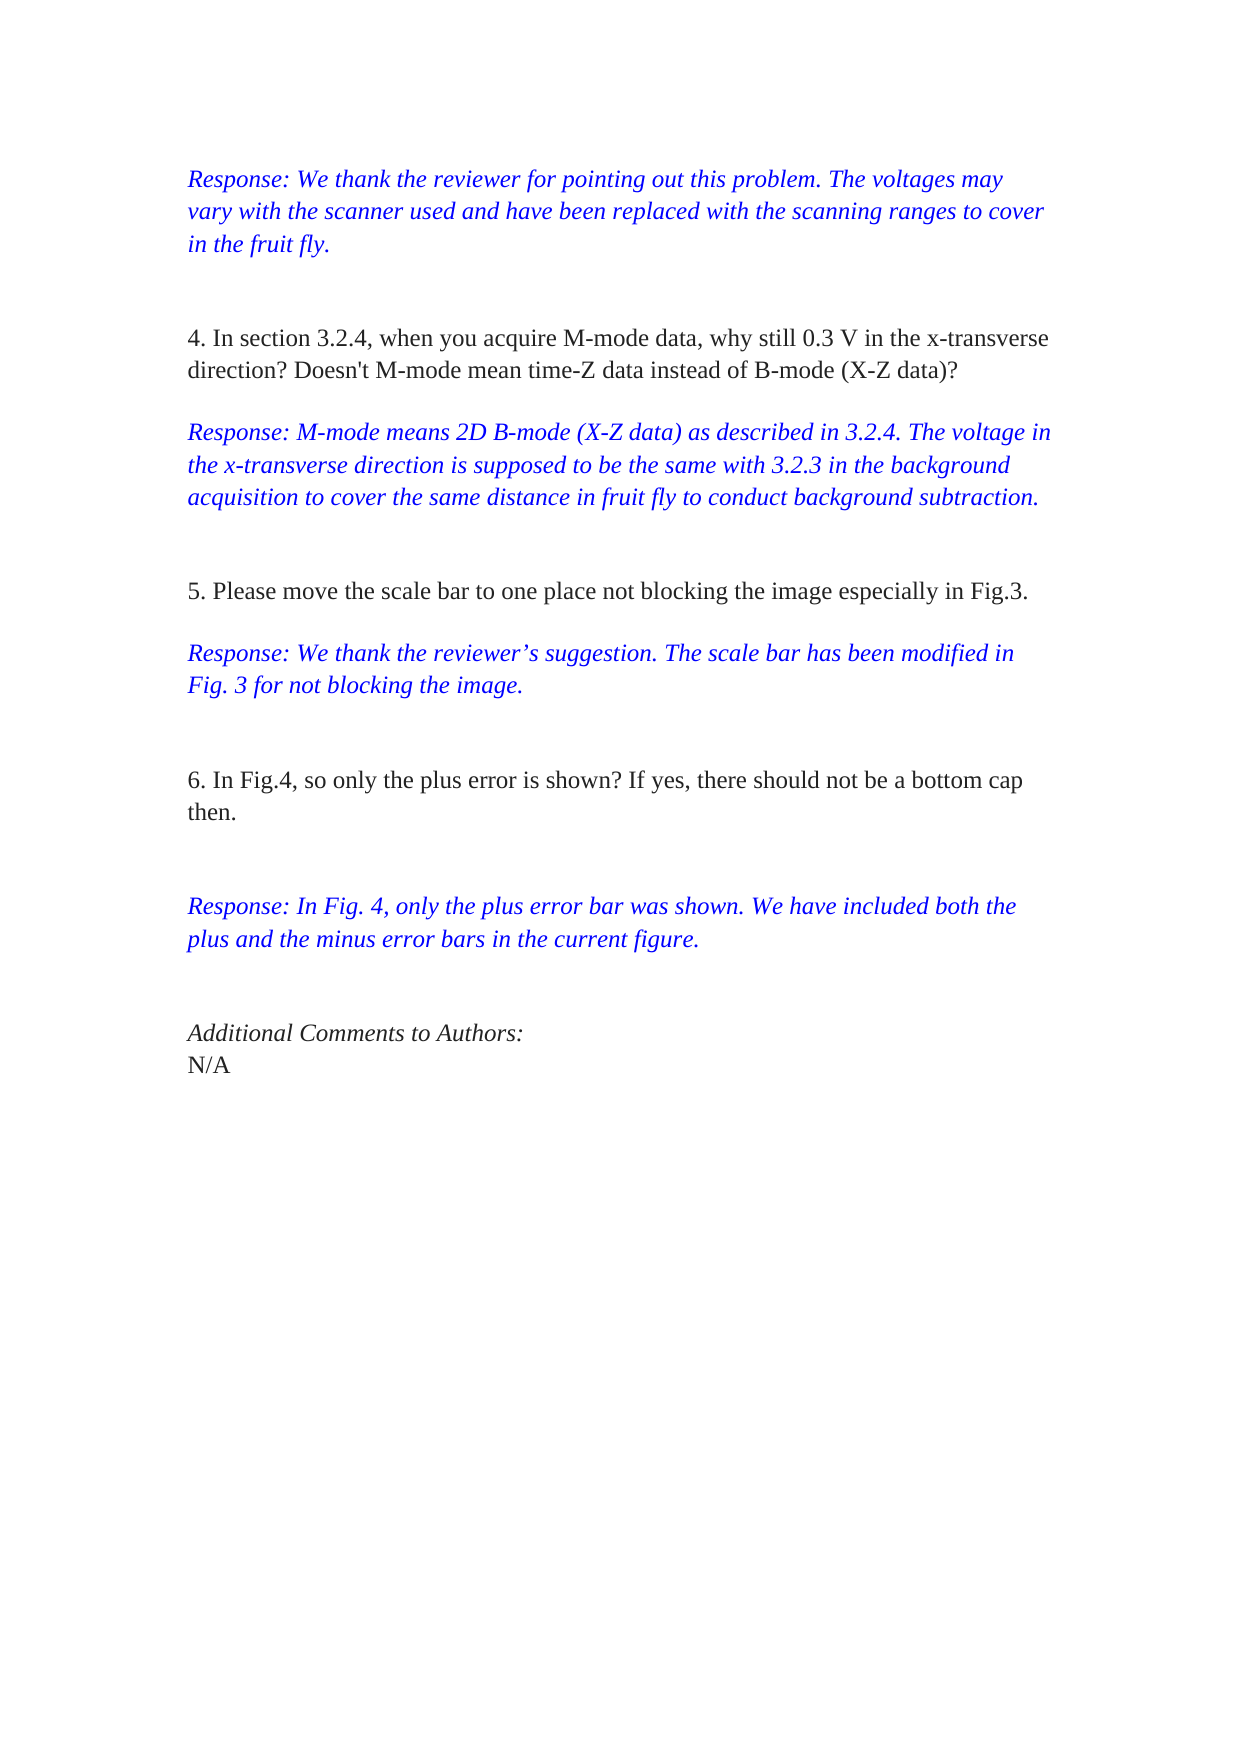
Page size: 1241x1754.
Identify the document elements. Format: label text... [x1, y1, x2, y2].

text 6. In Fig.4, so only the plus error is shown? If yes, there should not be a bottom cap then. [187, 730, 1053, 860]
text Response: In Fig. 4, only the plus error bar was shown. We have included both the plus and the minus error bars in the current figure. [187, 889, 1053, 954]
text 5. Please move the scale bar to one place not blocking the image especially in Fig.3. [187, 542, 1053, 607]
text Response: M-mode means 2D B-mode (X-Z data) as described in 3.2.4. The voltage in the x-transverse direction is supposed to be the same with 3.2.3 in the background acquisition to cover the same distance in fruit fly to conduct background subtraction. [187, 415, 1053, 513]
text 4. In section 3.2.4, when you acquire M-mode data, why still 0.3 V in the x-transverse direction? Doesn't M-mode mean time-Z data instead of B-mode (X-Z data)? [187, 289, 1053, 386]
text Additional Comments to Authors: N/A [187, 984, 1053, 1081]
text Response: We thank the reviewer’s suggestion. The scale bar has been modified in Fig. 3 for not blocking the image. [187, 636, 1053, 701]
text Response: We thank the reviewer for pointing out this problem. The voltages may vary with the scanner used and have been replaced with the scanning ranges to cover in the fruit fly. [187, 162, 1053, 259]
